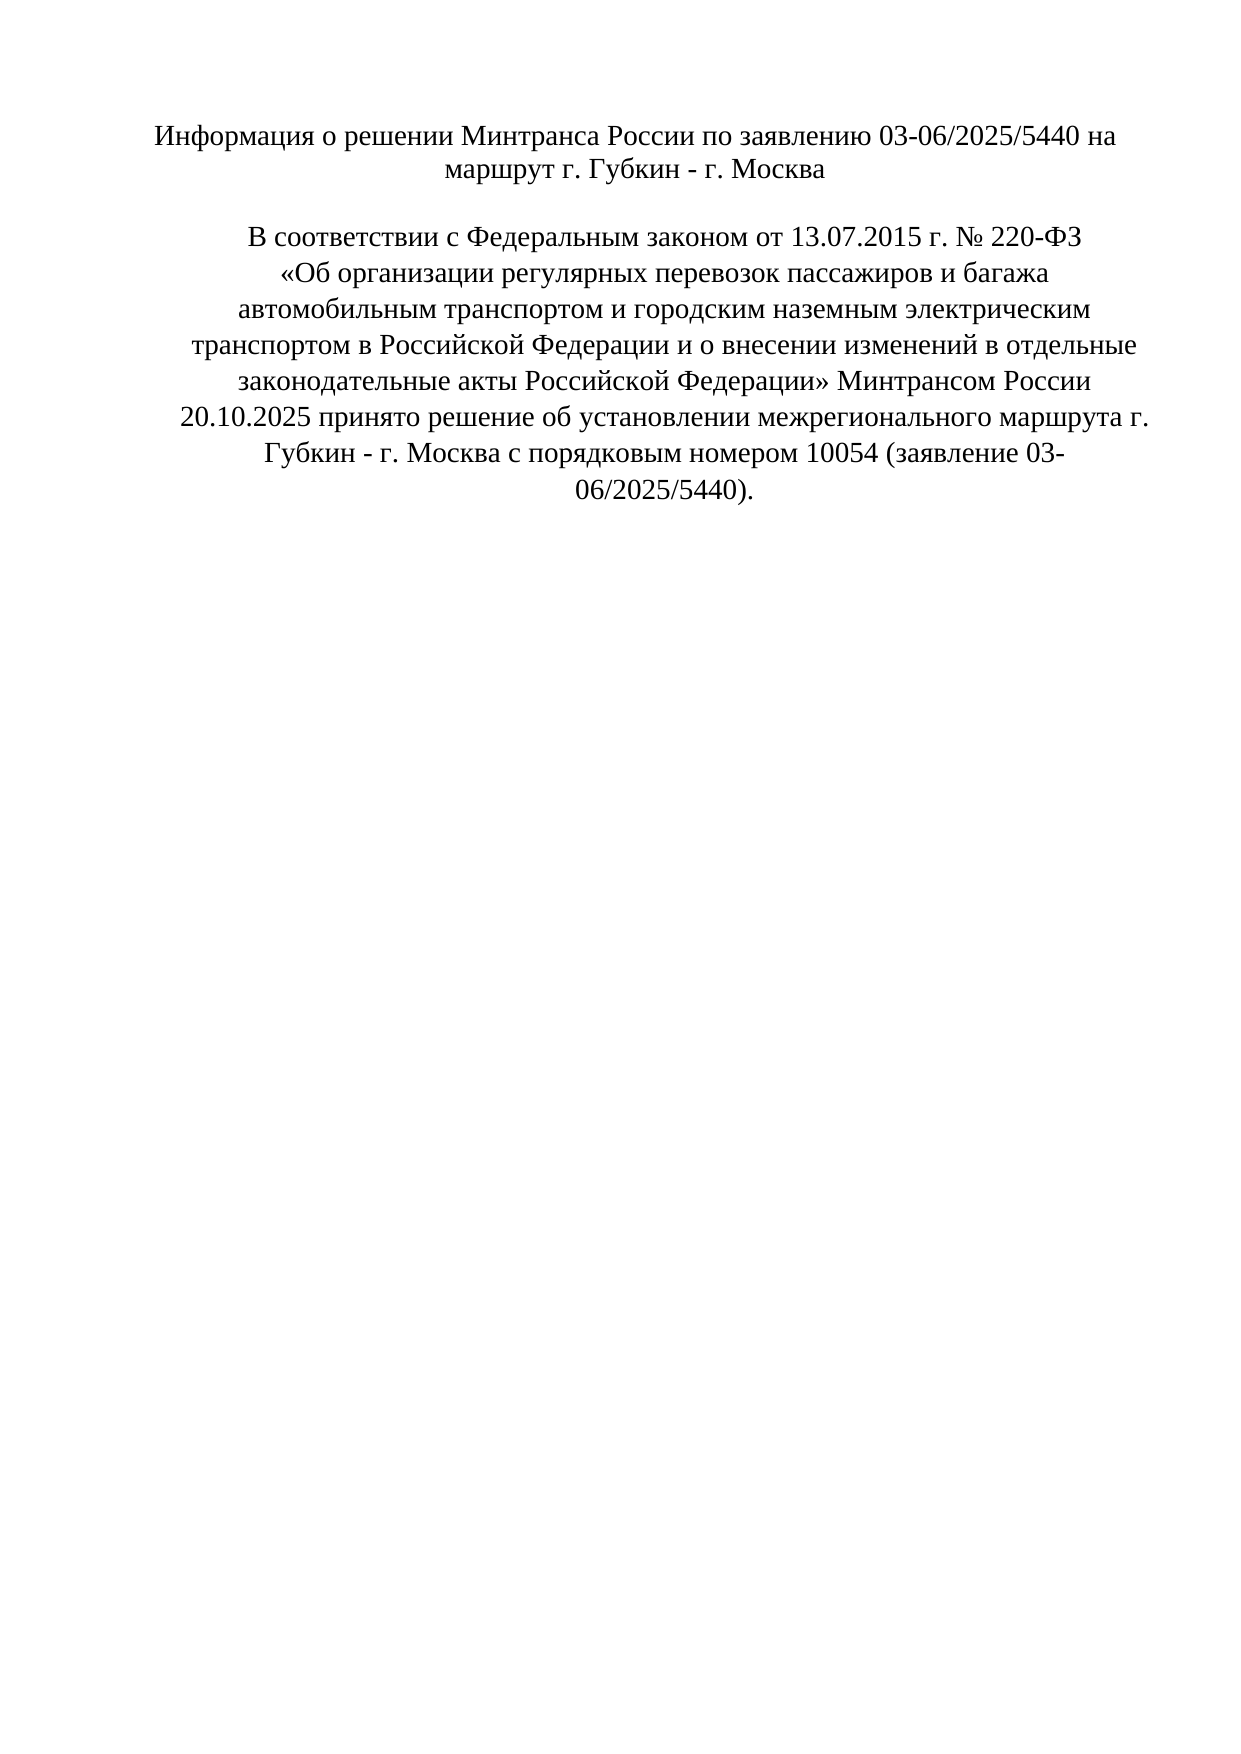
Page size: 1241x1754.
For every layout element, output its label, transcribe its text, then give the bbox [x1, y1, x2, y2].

text Информация о решении Минтранса России по заявлению 03-06/2025/5440 на маршрут г. Губкин - г. Москва [118, 118, 1152, 185]
text В соответствии с Федеральным законом от 13.07.2015 г. № 220-ФЗ «Об организации регулярных перевозок пассажиров и багажа автомобильным транспортом и городским наземным электрическим транспортом в Российской Федерации и о внесении изменений в отдельные законодательные акты Российской Федерации» Минтрансом России 20.10.2025 принято решение об установлении межрегионального маршрута г. Губкин - г. Москва с порядковым номером 10054 (заявление 03-06/2025/5440). [177, 219, 1152, 505]
